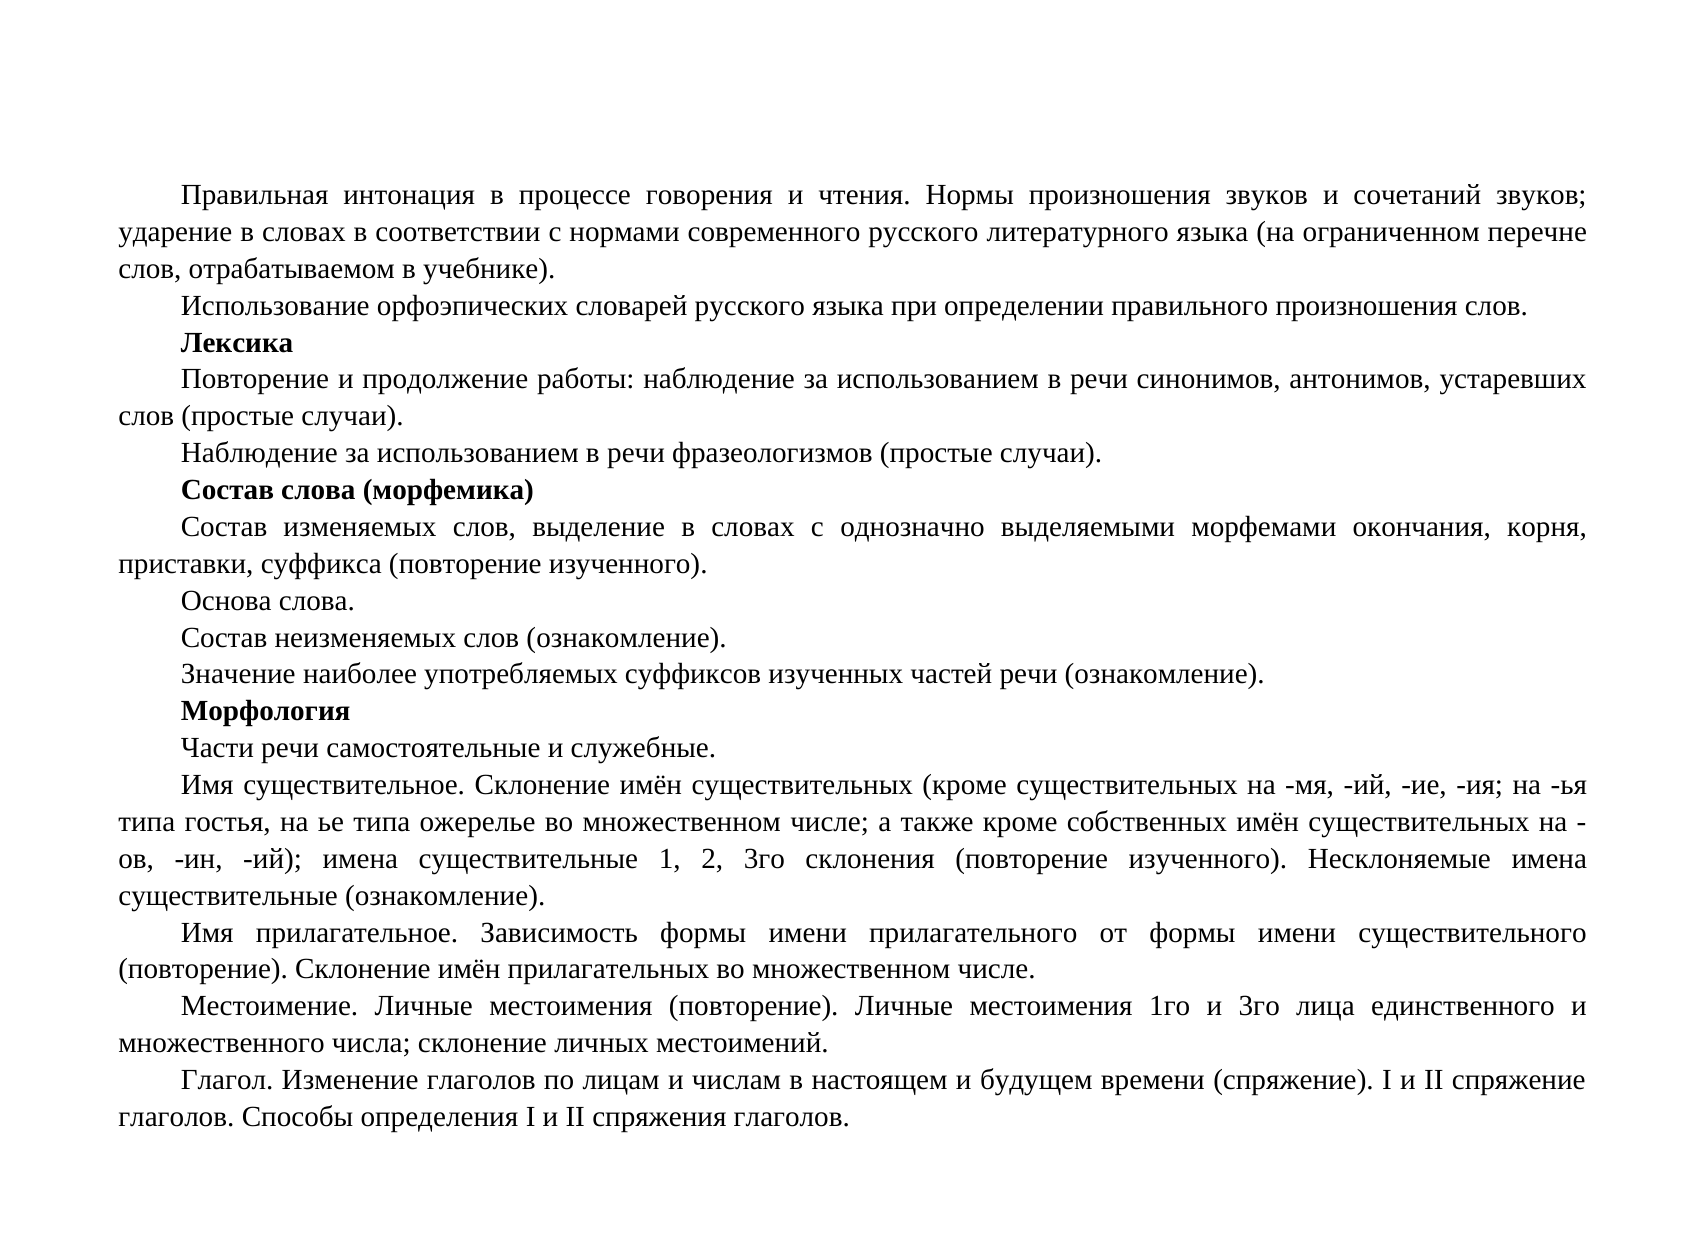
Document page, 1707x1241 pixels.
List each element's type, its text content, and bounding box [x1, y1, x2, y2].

text Части речи самостоятельные и служебные. [118, 730, 1588, 764]
text Имя прилагательное. Зависимость формы имени прилагательного от формы имени существительного (повторение). Склонение имён прилагательных во множественном числе. [118, 915, 1588, 985]
text Морфология [118, 693, 1588, 727]
text Наблюдение за использованием в речи фразеологизмов (простые случаи). [118, 435, 1588, 469]
text Состав изменяемых слов, выделение в словах с однозначно выделяемыми морфемами окончания, корня, приставки, суффикса (повторение изученного). [118, 509, 1588, 579]
text Состав неизменяемых слов (ознакомление). [118, 620, 1588, 653]
text Значение наиболее употребляемых суффиксов изученных частей речи (ознакомление). [118, 657, 1588, 690]
text Повторение и продолжение работы: наблюдение за использованием в речи синонимов, антонимов, устаревших слов (простые случаи). [118, 362, 1588, 432]
text Имя существительное. Склонение имён существительных (кроме существительных на -мя, -ий, -ие, -ия; на -ья типа гостья, на ье типа ожерелье во множественном числе; а также кроме собственных имён существительных на -ов, -ин, -ий); имена существительные 1, 2, 3го склонения (повторение изученного). Несклоняемые имена существительные (ознакомление). [118, 767, 1588, 911]
text Правильная интонация в процессе говорения и чтения. Нормы произношения звуков и сочетаний звуков; ударение в словах в соответствии с нормами современного русского литературного языка (на ограниченном перечне слов, отрабатываемом в учебнике). [118, 177, 1588, 284]
text Глагол. Изменение глаголов по лицам и числам в настоящем и будущем времени (спряжение). І и ІІ спряжение глаголов. Способы определения I и II спряжения глаголов. [118, 1062, 1588, 1133]
text Лексика [118, 325, 1588, 358]
text Использование орфоэпических словарей русского языка при определении правильного произношения слов. [118, 288, 1588, 321]
text Состав слова (морфемика) [118, 472, 1588, 506]
text Местоимение. Личные местоимения (повторение). Личные местоимения 1го и 3го лица единственного и множественного числа; склонение личных местоимений. [118, 988, 1588, 1059]
text Основа слова. [118, 583, 1588, 616]
